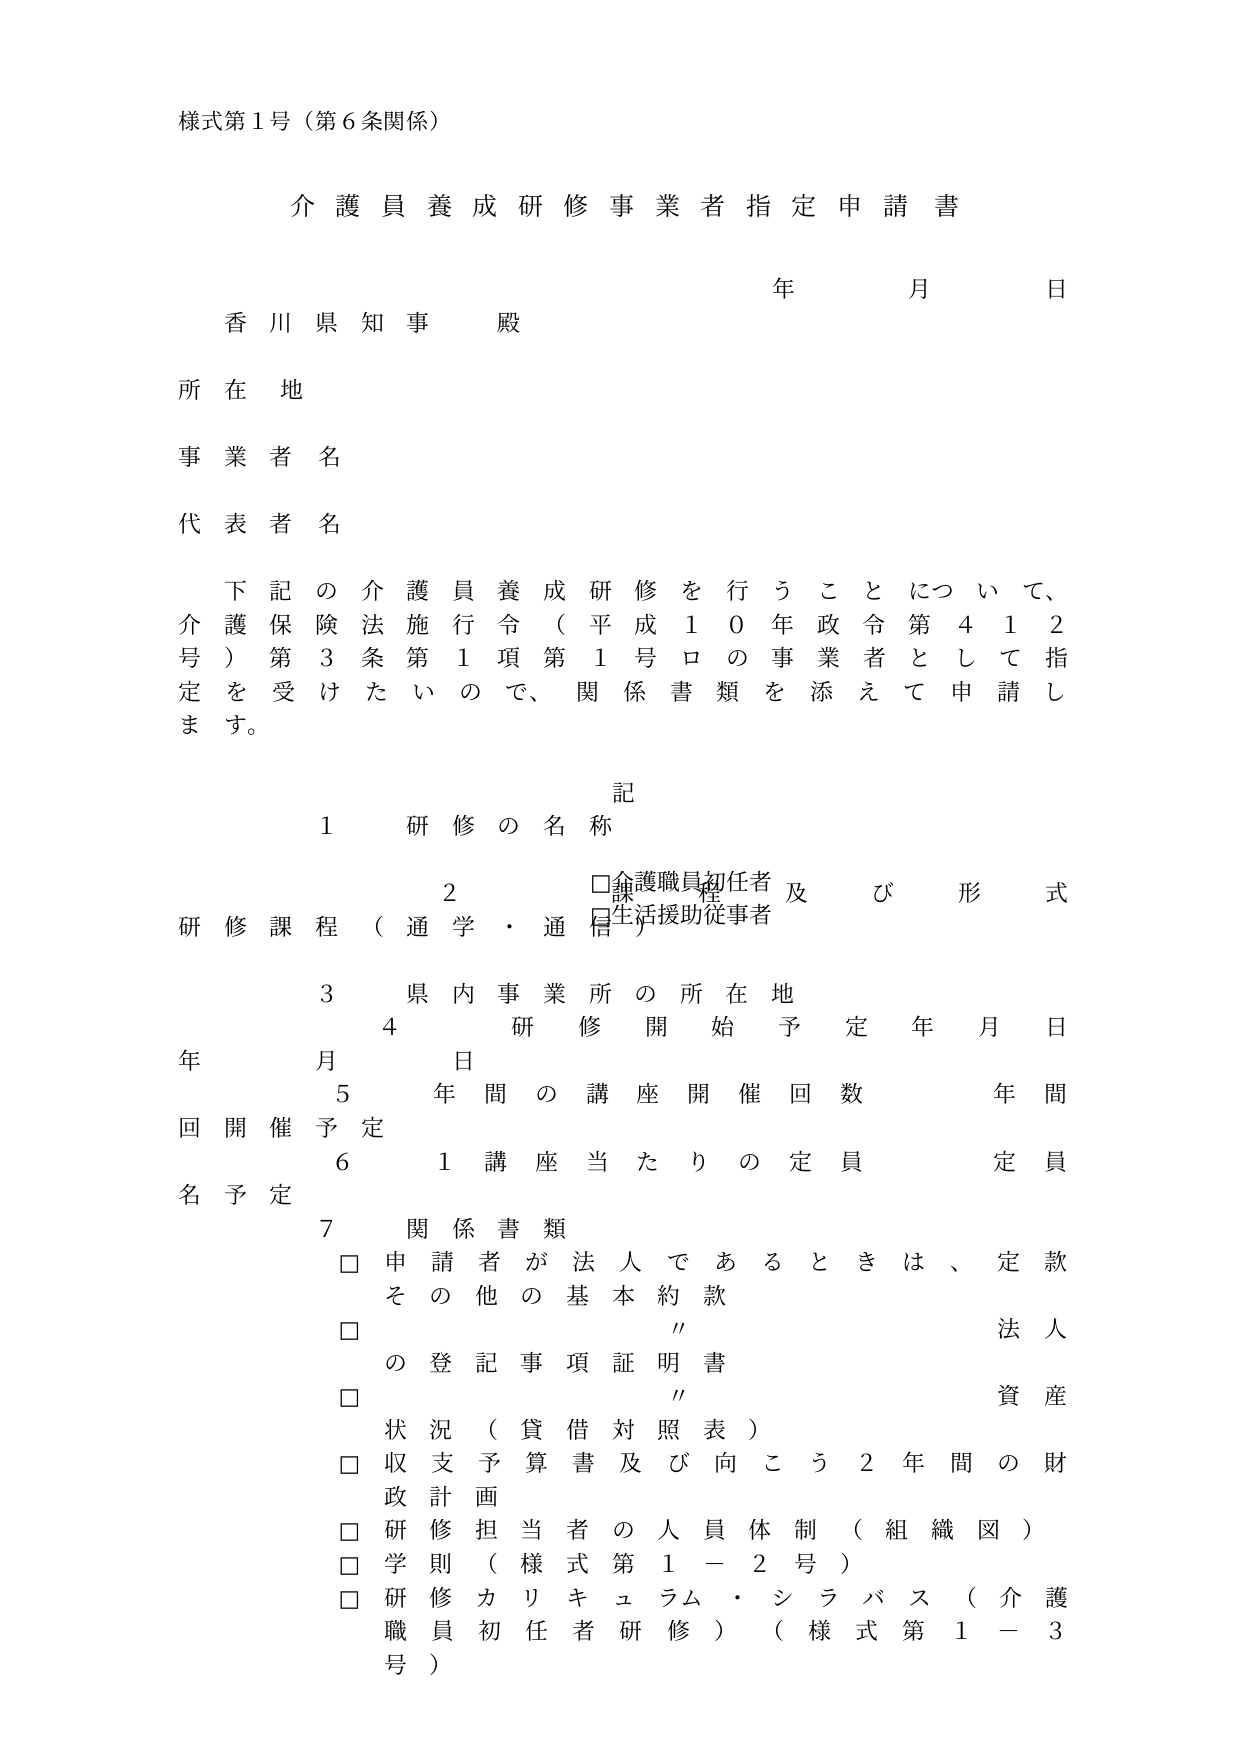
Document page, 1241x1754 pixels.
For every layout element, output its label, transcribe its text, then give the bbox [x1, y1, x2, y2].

text 介護員養成研修事業者指定申請書 [178, 171, 1091, 238]
text ６ １講座当たりの定員 定員 名予定 [178, 1143, 1091, 1210]
list 申請者が法人であるときは、定款その他の基本約款 [326, 1244, 1091, 1311]
text ３ 県内事業所の所在地 [178, 976, 1091, 1009]
text 記 [178, 774, 1091, 808]
text １ 研修の名称 [178, 808, 1091, 841]
list 収支予算書及び向こう２年間の財政計画 [326, 1445, 1091, 1512]
list 学則（様式第１－２号） [326, 1546, 1091, 1579]
text 代表者名 [178, 472, 1091, 539]
list 研修カリキュラム・シラバス（介護職員初任者研修）（様式第１－３号） [326, 1579, 1091, 1680]
text 所在地 [178, 338, 1091, 405]
list 〃 資産状況（貸借対照表） [326, 1378, 1091, 1445]
text 年 月 日 [178, 271, 1091, 305]
text 様式第１号（第６条関係） [178, 103, 1091, 137]
list 研修担当者の人員体制（組織図） [326, 1512, 1091, 1546]
text 事業者名 [178, 405, 1091, 472]
list 〃 法人の登記事項証明書 [326, 1311, 1091, 1378]
text 香川県知事 殿 [178, 305, 1091, 338]
text ７ 関係書類 [178, 1210, 1091, 1244]
text ５ 年間の講座開催回数 年間 回開催予定 [178, 1076, 1091, 1143]
text ２ 課程及び形式 研修課程（通学・通信） [178, 875, 1091, 942]
text ４ 研修開始予定年月日 年 月 日 [178, 1009, 1091, 1076]
text 下記の介護員養成研修を行うことについて、介護保険法施行令（平成１０年政令第４１２号）第３条第１項第１号ロの事業者として指定を受けたいので、関係書類を添えて申請します。 [178, 573, 1091, 741]
